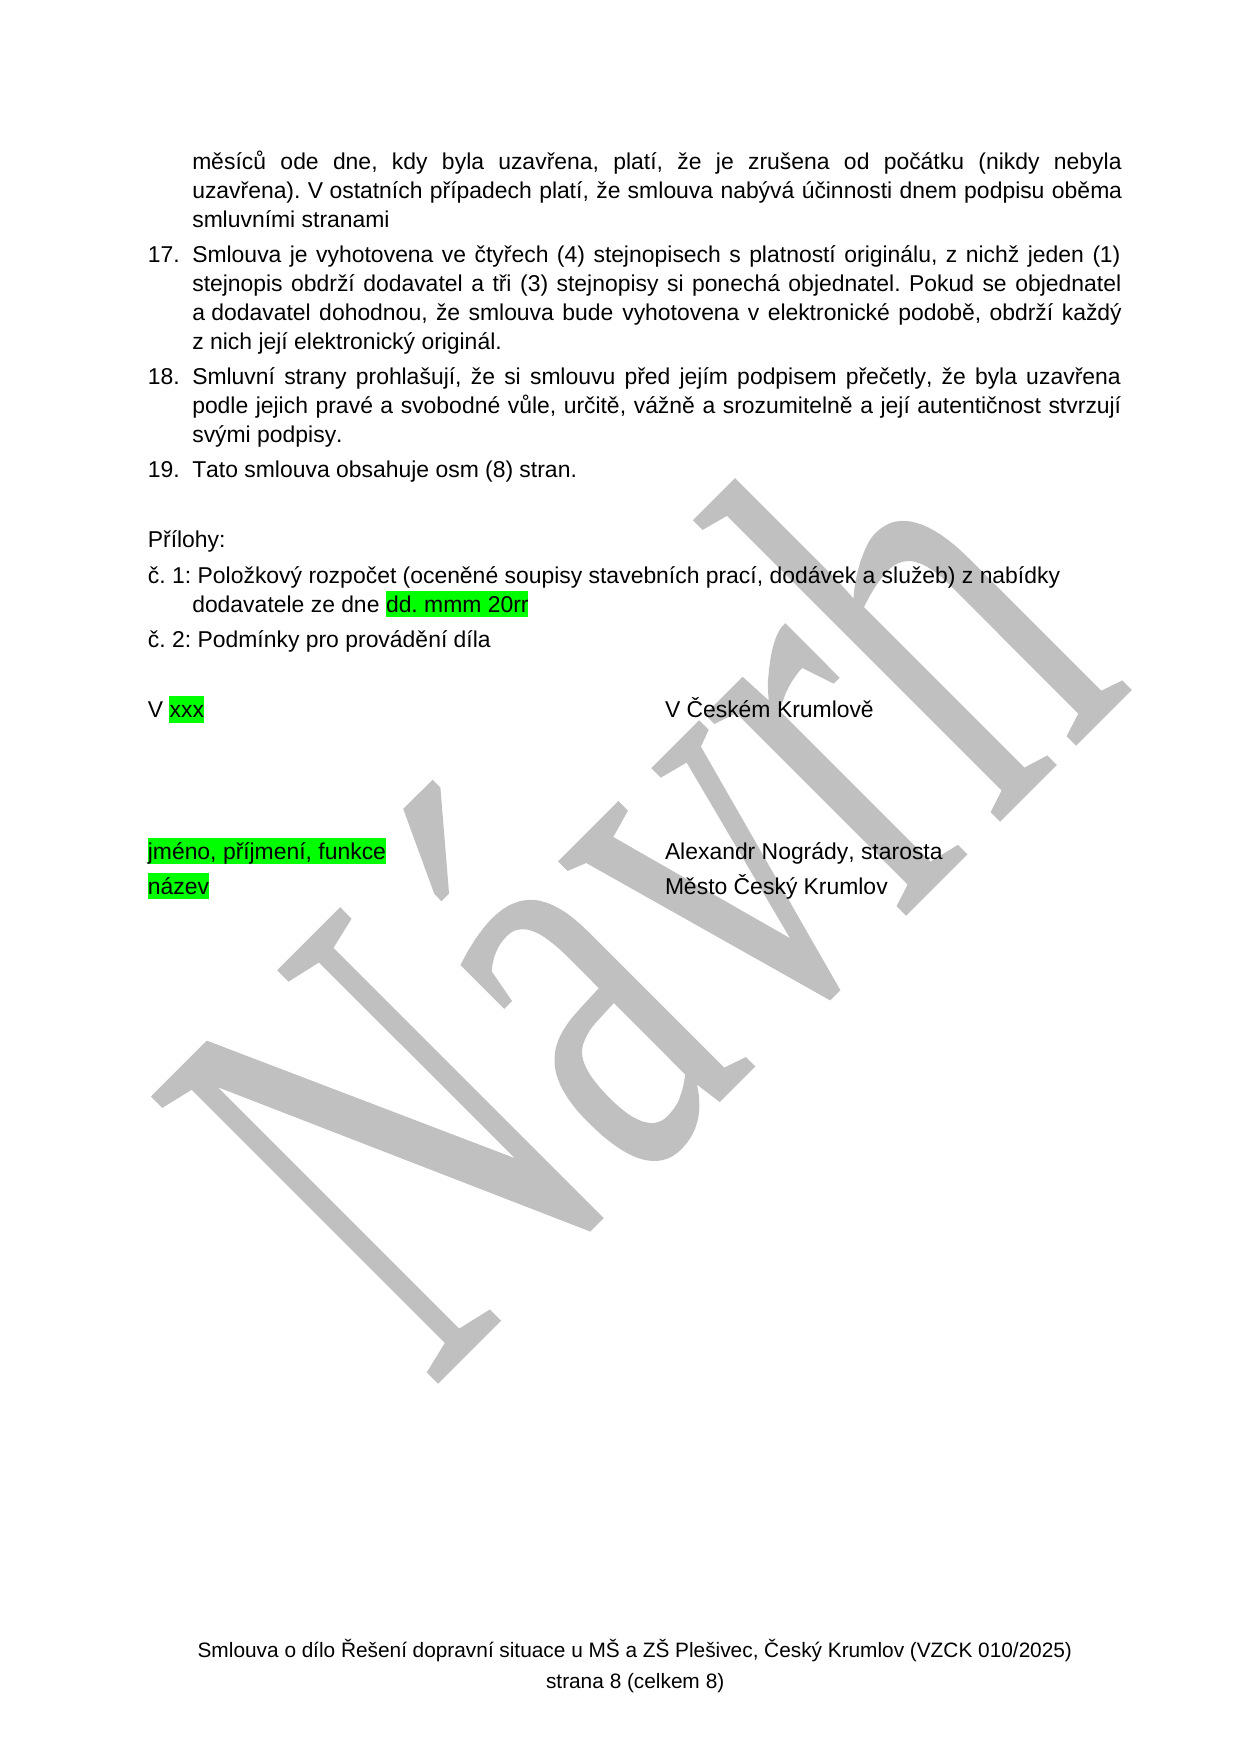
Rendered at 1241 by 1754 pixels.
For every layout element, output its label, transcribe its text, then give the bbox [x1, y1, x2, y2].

text Přílohy: [148, 526, 1122, 553]
list Tato smlouva obsahuje osm (8) stran. [148, 456, 1122, 482]
text č. 1: Položkový rozpočet (oceněné soupisy stavebních prací, dodávek a služeb) z nabídky dodavatele ze dne dd. mmm 20rr [148, 562, 1122, 617]
text jméno, příjmení, funkce Alexandr Nogrády, starosta [386, 838, 1122, 864]
text název Město Český Krumlov [209, 873, 1122, 899]
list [148, 148, 1122, 232]
list Smlouva je vyhotovena ve čtyřech (4) stejnopisech s platností originálu, z nichž jeden (1) stejnopis obdrží dodavatel a tři (3) stejnopisy si ponechá objednatel. Pokud se objednatel a dodavatel dohodnou, že smlouva bude vyhotovena v elektronické podobě, obdrží každý z nich její elektronický originál. [148, 241, 1122, 354]
text V xxx V Českém Krumlově [204, 696, 1122, 723]
text č. 2: Podmínky pro provádění díla [148, 626, 1122, 652]
list Smluvní strany prohlašují, že si smlouvu před jejím podpisem přečetly, že byla uzavřena podle jejich pravé a svobodné vůle, určitě, vážně a srozumitelně a její autentičnost stvrzují svými podpisy. [148, 363, 1122, 447]
